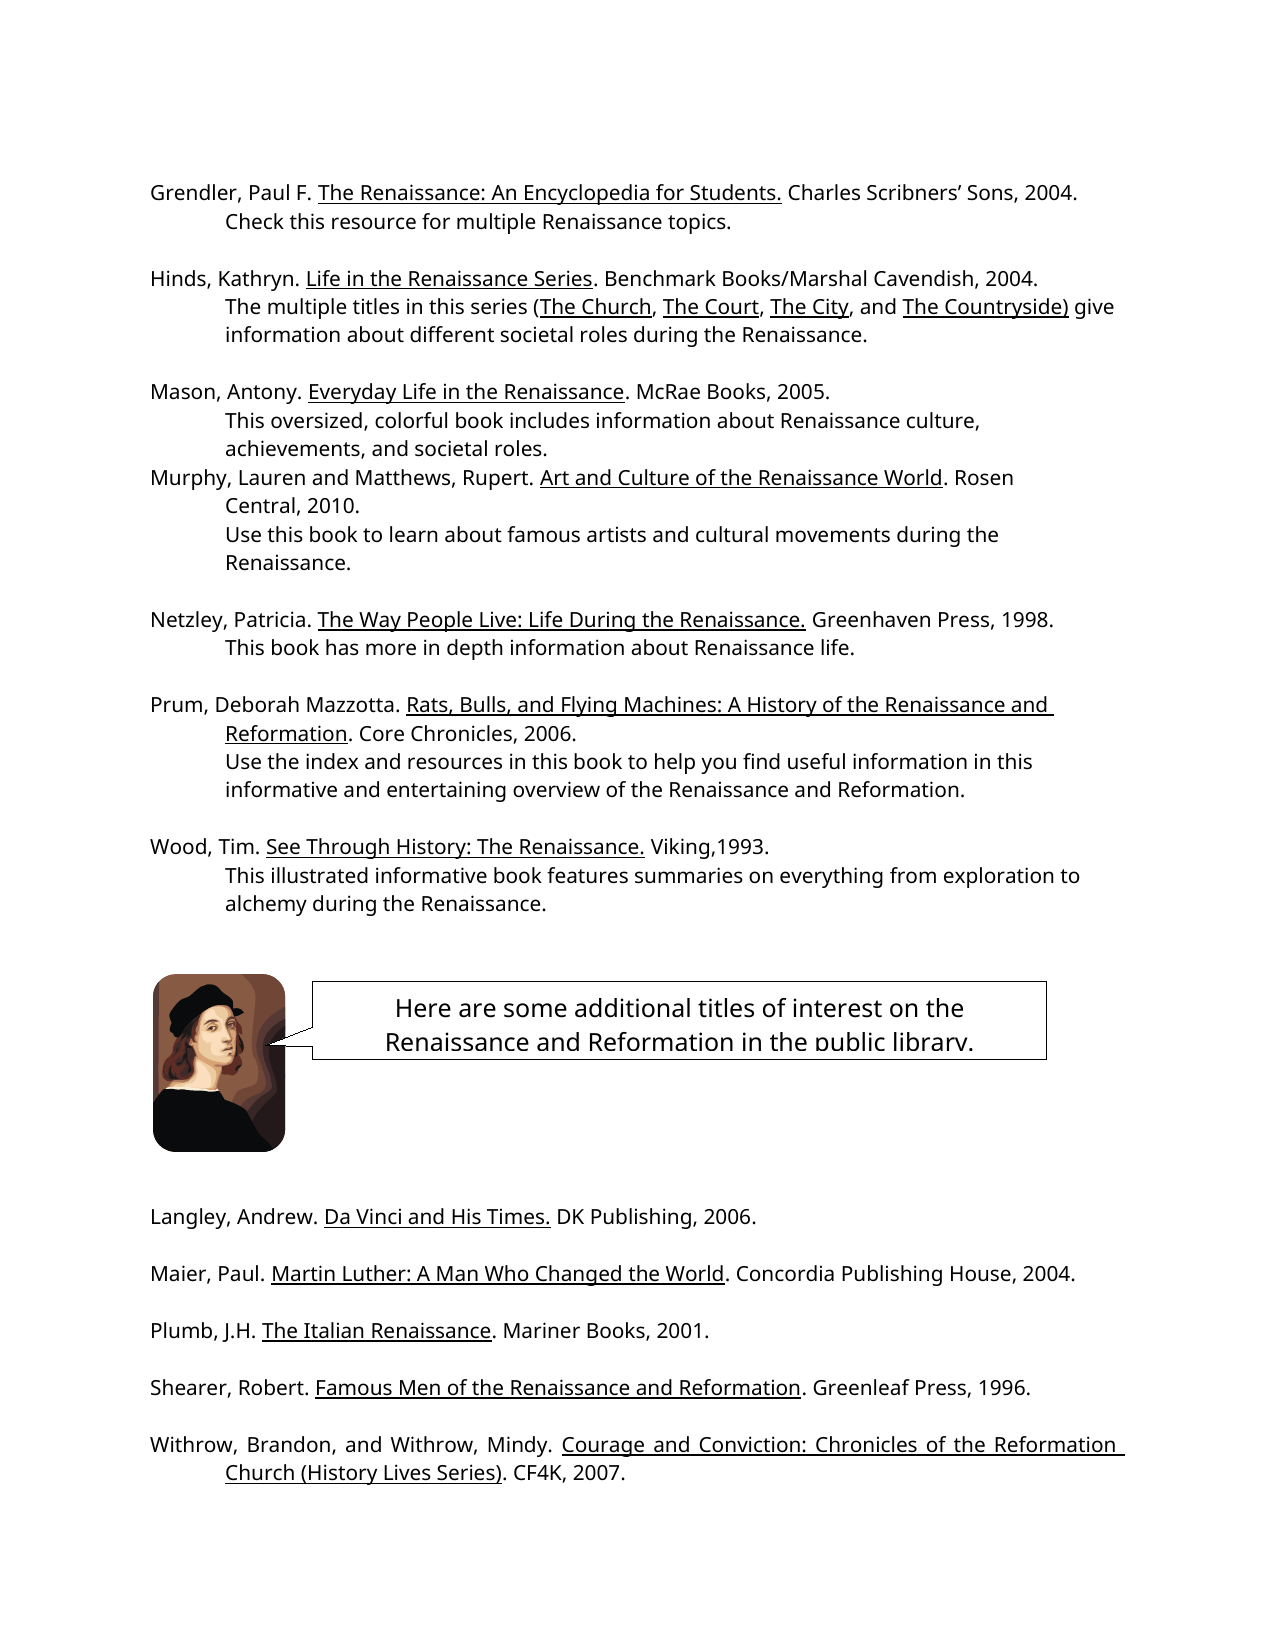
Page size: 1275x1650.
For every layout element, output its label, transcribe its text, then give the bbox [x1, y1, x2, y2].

text Netzley, Patricia. The Way People Live: Life During the Renaissance. Greenhaven Press, 1998. [150, 605, 1125, 633]
text Maier, Paul. Martin Luther: A Man Who Changed the World. Concordia Publishing House, 2004. [150, 1259, 1125, 1288]
text The multiple titles in this series (The Church, The Court, The City, and The Countryside) give information about different societal roles during the Renaissance. [150, 292, 1125, 349]
text This oversized, colorful book includes information about Renaissance culture, achievements, and societal roles. [150, 406, 1125, 463]
text Wood, Tim. See Through History: The Renaissance. Viking,1993. [150, 832, 1125, 861]
text Use the index and resources in this book to help you find useful information in this informative and entertaining overview of the Renaissance and Reformation. [225, 747, 1125, 804]
text Plumb, J.H. The Italian Renaissance. Mariner Books, 2001. [150, 1316, 1125, 1345]
text Prum, Deborah Mazzotta. Rats, Bulls, and Flying Machines: A History of the Renaissance and Reformation. Core Chronicles, 2006. [150, 690, 1125, 747]
text Shearer, Robert. Famous Men of the Renaissance and Reformation. Greenleaf Press, 1996. [150, 1373, 1125, 1402]
text This illustrated informative book features summaries on everything from exploration to alchemy during the Renaissance. [150, 861, 1125, 918]
text Withrow, Brandon, and Withrow, Mindy. Courage and Conviction: Chronicles of the Reformation Church (History Lives Series). CF4K, 2007. [150, 1430, 1125, 1487]
text Hinds, Kathryn. Life in the Renaissance Series. Benchmark Books/Marshal Cavendish, 2004. [150, 264, 1125, 292]
text Use this book to learn about famous artists and cultural movements during the Renaissance. [150, 520, 1125, 577]
text Grendler, Paul F. The Renaissance: An Encyclopedia for Students. Charles Scribners’ Sons, 2004. [150, 178, 1125, 207]
text Check this resource for multiple Renaissance topics. [150, 207, 1125, 235]
text Murphy, Lauren and Matthews, Rupert. Art and Culture of the Renaissance World. Rosen Central, 2010. [150, 463, 1125, 520]
text This book has more in depth information about Renaissance life. [150, 633, 1125, 662]
text Langley, Andrew. Da Vinci and His Times. DK Publishing, 2006. [150, 1202, 1125, 1231]
text Mason, Antony. Everyday Life in the Renaissance. McRae Books, 2005. [150, 377, 1125, 406]
